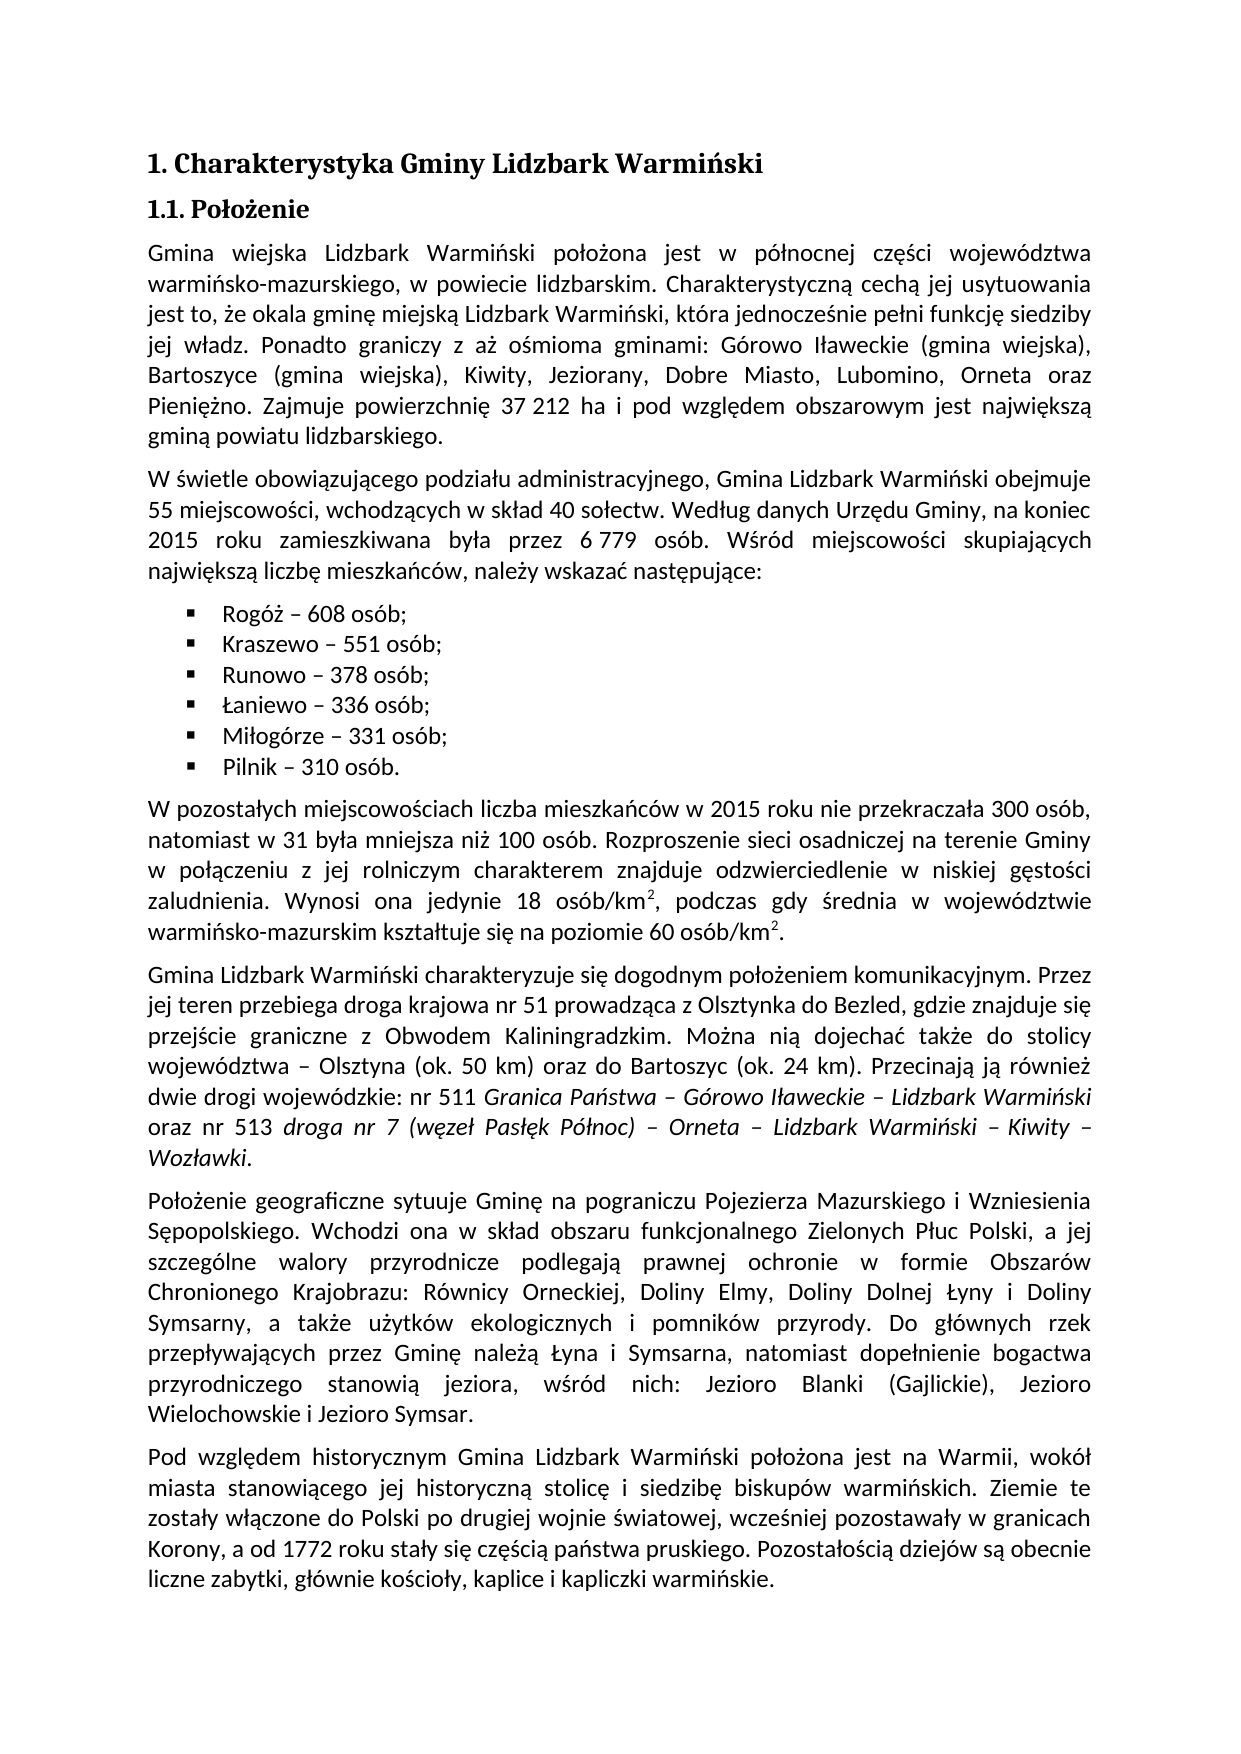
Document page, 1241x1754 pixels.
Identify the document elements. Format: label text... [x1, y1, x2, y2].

text Gmina Lidzbark Warmiński charakteryzuje się dogodnym położeniem komunikacyjnym. Przez jej teren przebiega droga krajowa nr 51 prowadząca z Olsztynka do Bezled, gdzie znajduje się przejście graniczne z Obwodem Kaliningradzkim. Można nią dojechać także do stolicy województwa – Olsztyna (ok. 50 km) oraz do Bartoszyc (ok. 24 km). Przecinają ją również dwie drogi wojewódzkie: nr 511 Granica Państwa – Górowo Iławeckie – Lidzbark Warmiński oraz nr 513 droga nr 7 (węzeł Pasłęk Północ) – Orneta – Lidzbark Warmiński – Kiwity – Wozławki. [148, 959, 1093, 1172]
list Rogóż – 608 osób; [185, 598, 1093, 628]
list Runowo – 378 osób; [185, 659, 1093, 689]
list Miłogórze – 331 osób; [185, 720, 1093, 751]
subtitle 1.1. Położenie [148, 194, 1093, 225]
subtitle 1. Charakterystyka Gminy Lidzbark Warmiński [148, 148, 1093, 181]
list Łaniewo – 336 osób; [185, 689, 1093, 720]
list Pilnik – 310 osób. [185, 751, 1093, 781]
text Położenie geograficzne sytuuje Gminę na pograniczu Pojezierza Mazurskiego i Wzniesienia Sępopolskiego. Wchodzi ona w skład obszaru funkcjonalnego Zielonych Płuc Polski, a jej szczególne walory przyrodnicze podlegają prawnej ochronie w formie Obszarów Chronionego Krajobrazu: Równicy Orneckiej, Doliny Elmy, Doliny Dolnej Łyny i Doliny Symsarny, a także użytków ekologicznych i pomników przyrody. Do głównych rzek przepływających przez Gminę należą Łyna i Symsarna, natomiast dopełnienie bogactwa przyrodniczego stanowią jeziora, wśród nich: Jezioro Blanki (Gajlickie), Jezioro Wielochowskie i Jezioro Symsar. [148, 1185, 1093, 1429]
text W świetle obowiązującego podziału administracyjnego, Gmina Lidzbark Warmiński obejmuje 55 miejscowości, wchodzących w skład 40 sołectw. Według danych Urzędu Gminy, na koniec 2015 roku zamieszkiwana była przez 6 779 osób. Wśród miejscowości skupiających największą liczbę mieszkańców, należy wskazać następujące: [148, 463, 1093, 586]
text Pod względem historycznym Gmina Lidzbark Warmiński położona jest na Warmii, wokół miasta stanowiącego jej historyczną stolicę i siedzibę biskupów warmińskich. Ziemie te zostały włączone do Polski po drugiej wojnie światowej, wcześniej pozostawały w granicach Korony, a od 1772 roku stały się częścią państwa pruskiego. Pozostałością dziejów są obecnie liczne zabytki, głównie kościoły, kaplice i kapliczki warmińskie. [148, 1442, 1093, 1594]
text Gmina wiejska Lidzbark Warmiński położona jest w północnej części województwa warmińsko-mazurskiego, w powiecie lidzbarskim. Charakterystyczną cechą jej usytuowania jest to, że okala gminę miejską Lidzbark Warmiński, która jednocześnie pełni funkcję siedziby jej władz. Ponadto graniczy z aż ośmioma gminami: Górowo Iławeckie (gmina wiejska), Bartoszyce (gmina wiejska), Kiwity, Jeziorany, Dobre Miasto, Lubomino, Orneta oraz Pieniężno. Zajmuje powierzchnię 37 212 ha i pod względem obszarowym jest największą gminą powiatu lidzbarskiego. [148, 237, 1093, 451]
list Kraszewo – 551 osób; [185, 628, 1093, 659]
text W pozostałych miejscowościach liczba mieszkańców w 2015 roku nie przekraczała 300 osób, natomiast w 31 była mniejsza niż 100 osób. Rozproszenie sieci osadniczej na terenie Gminy w połączeniu z jej rolniczym charakterem znajduje odzwierciedlenie w niskiej gęstości zaludnienia. Wynosi ona jedynie 18 osób/km2, podczas gdy średnia w województwie warmińsko-mazurskim kształtuje się na poziomie 60 osób/km2. [148, 794, 1093, 946]
